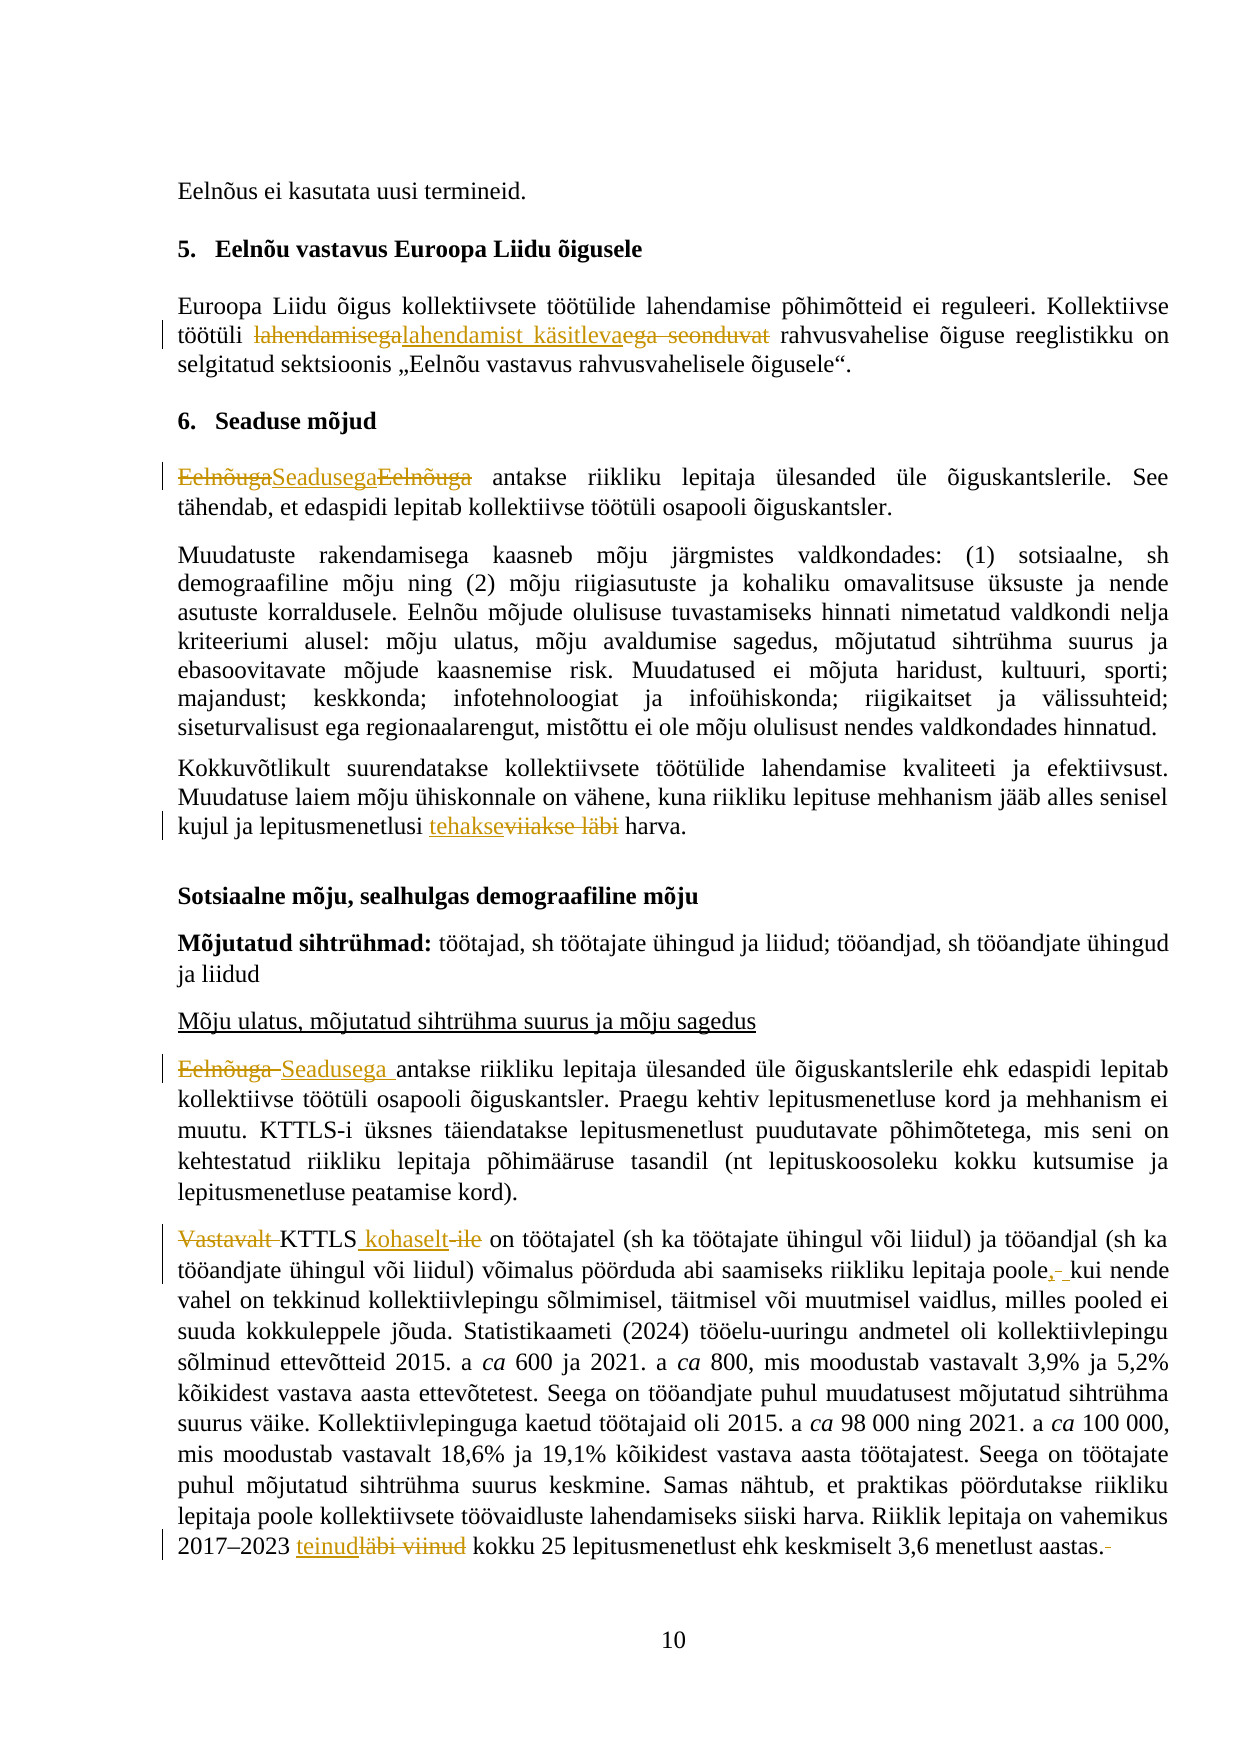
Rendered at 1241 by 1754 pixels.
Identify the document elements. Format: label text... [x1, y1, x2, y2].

list Seaduse mõjud [177, 406, 1169, 435]
text Euroopa Liidu õigus kollektiivsete töötülide lahendamise põhimõtteid ei reguleeri. Kollektiivse töötüli rahvusvahelise õiguse reeglistikku on selgitatud sektsioonis „Eelnõu vastavus rahvusvahelisele õigusele“. [177, 291, 1169, 378]
text Mõju ulatus, mõjutatud sihtrühma suurus ja mõju sagedus [177, 1006, 1169, 1035]
text Kokkuvõtlikult suurendatakse kollektiivsete töötülide lahendamise kvaliteeti ja efektiivsust. Muudatuse laiem mõju ühiskonnale on vähene, kuna riikliku lepituse mehhanism jääb alles senisel kujul ja lepitusmenetlusi harva. [177, 753, 1169, 840]
list Eelnõu vastavus Euroopa Liidu õigusele [177, 234, 1169, 263]
text Muudatuste rakendamisega kaasneb mõju järgmistes valdkondades: (1) sotsiaalne, sh demograafiline mõju ning (2) mõju riigiasutuste ja kohaliku omavalitsuse üksuste ja nende asutuste korraldusele. Eelnõu mõjude olulisuse tuvastamiseks hinnati nimetatud valdkondi nelja kriteeriumi alusel: mõju ulatus, mõju avaldumise sagedus, mõjutatud sihtrühma suurus ja ebasoovitavate mõjude kaasnemise risk. Muudatused ei mõjuta haridust, kultuuri, sporti; majandust; keskkonda; infotehnoloogiat ja infoühiskonda; riigikaitset ja välissuhteid; siseturvalisust ega regionaalarengut, mistõttu ei ole mõju olulisust nendes valdkondades hinnatud. [177, 540, 1169, 741]
text Mõjutatud sihtrühmad: töötajad, sh töötajate ühingud ja liidud; tööandjad, sh tööandjate ühingud ja liidud [177, 928, 1169, 988]
text antakse riikliku lepitaja ülesanded üle õiguskantslerile ehk edaspidi lepitab kollektiivse töötüli osapooli õiguskantsler. Praegu kehtiv lepitusmenetluse kord ja mehhanism ei muutu. KTTLS-i üksnes täiendatakse lepitusmenetlust puudutavate põhimõtetega, mis seni on kehtestatud riikliku lepitaja põhimääruse tasandil (nt lepituskoosoleku kokku kutsumise ja lepitusmenetluse peatamise kord). [177, 1054, 1169, 1206]
text Sotsiaalne mõju, sealhulgas demograafiline mõju [177, 881, 1169, 910]
text KTTLS on töötajatel (sh ka töötajate ühingul või liidul) ja tööandjal (sh ka tööandjate ühingul või liidul) võimalus pöörduda abi saamiseks riikliku lepitaja poolekui nende vahel on tekkinud kollektiivlepingu sõlmimisel, täitmisel või muutmisel vaidlus, milles pooled ei suuda kokkuleppele jõuda. Statistikaameti (2024) tööelu-uuringu andmetel oli kollektiivlepingu sõlminud ettevõtteid 2015. a ca 600 ja 2021. a ca 800, mis moodustab vastavalt 3,9% ja 5,2% kõikidest vastava aasta ettevõtetest. Seega on tööandjate puhul muudatusest mõjutatud sihtrühma suurus väike. Kollektiivlepinguga kaetud töötajaid oli 2015. a ca 98 000 ning 2021. a ca 100 000, mis moodustab vastavalt 18,6% ja 19,1% kõikidest vastava aasta töötajatest. Seega on töötajate puhul mõjutatud sihtrühma suurus keskmine. Samas nähtub, et praktikas pöördutakse riikliku lepitaja poole kollektiivsete töövaidluste lahendamiseks siiski harva. Riiklik lepitaja on vahemikus 2017–2023 kokku 25 lepitusmenetlust ehk keskmiselt 3,6 menetlust aastas. [177, 1224, 1169, 1560]
text Eelnõus ei kasutata uusi termineid. [177, 176, 1169, 205]
text antakse riikliku lepitaja ülesanded üle õiguskantslerile. See tähendab, et edaspidi lepitab kollektiivse töötüli osapooli õiguskantsler. [177, 462, 1169, 521]
